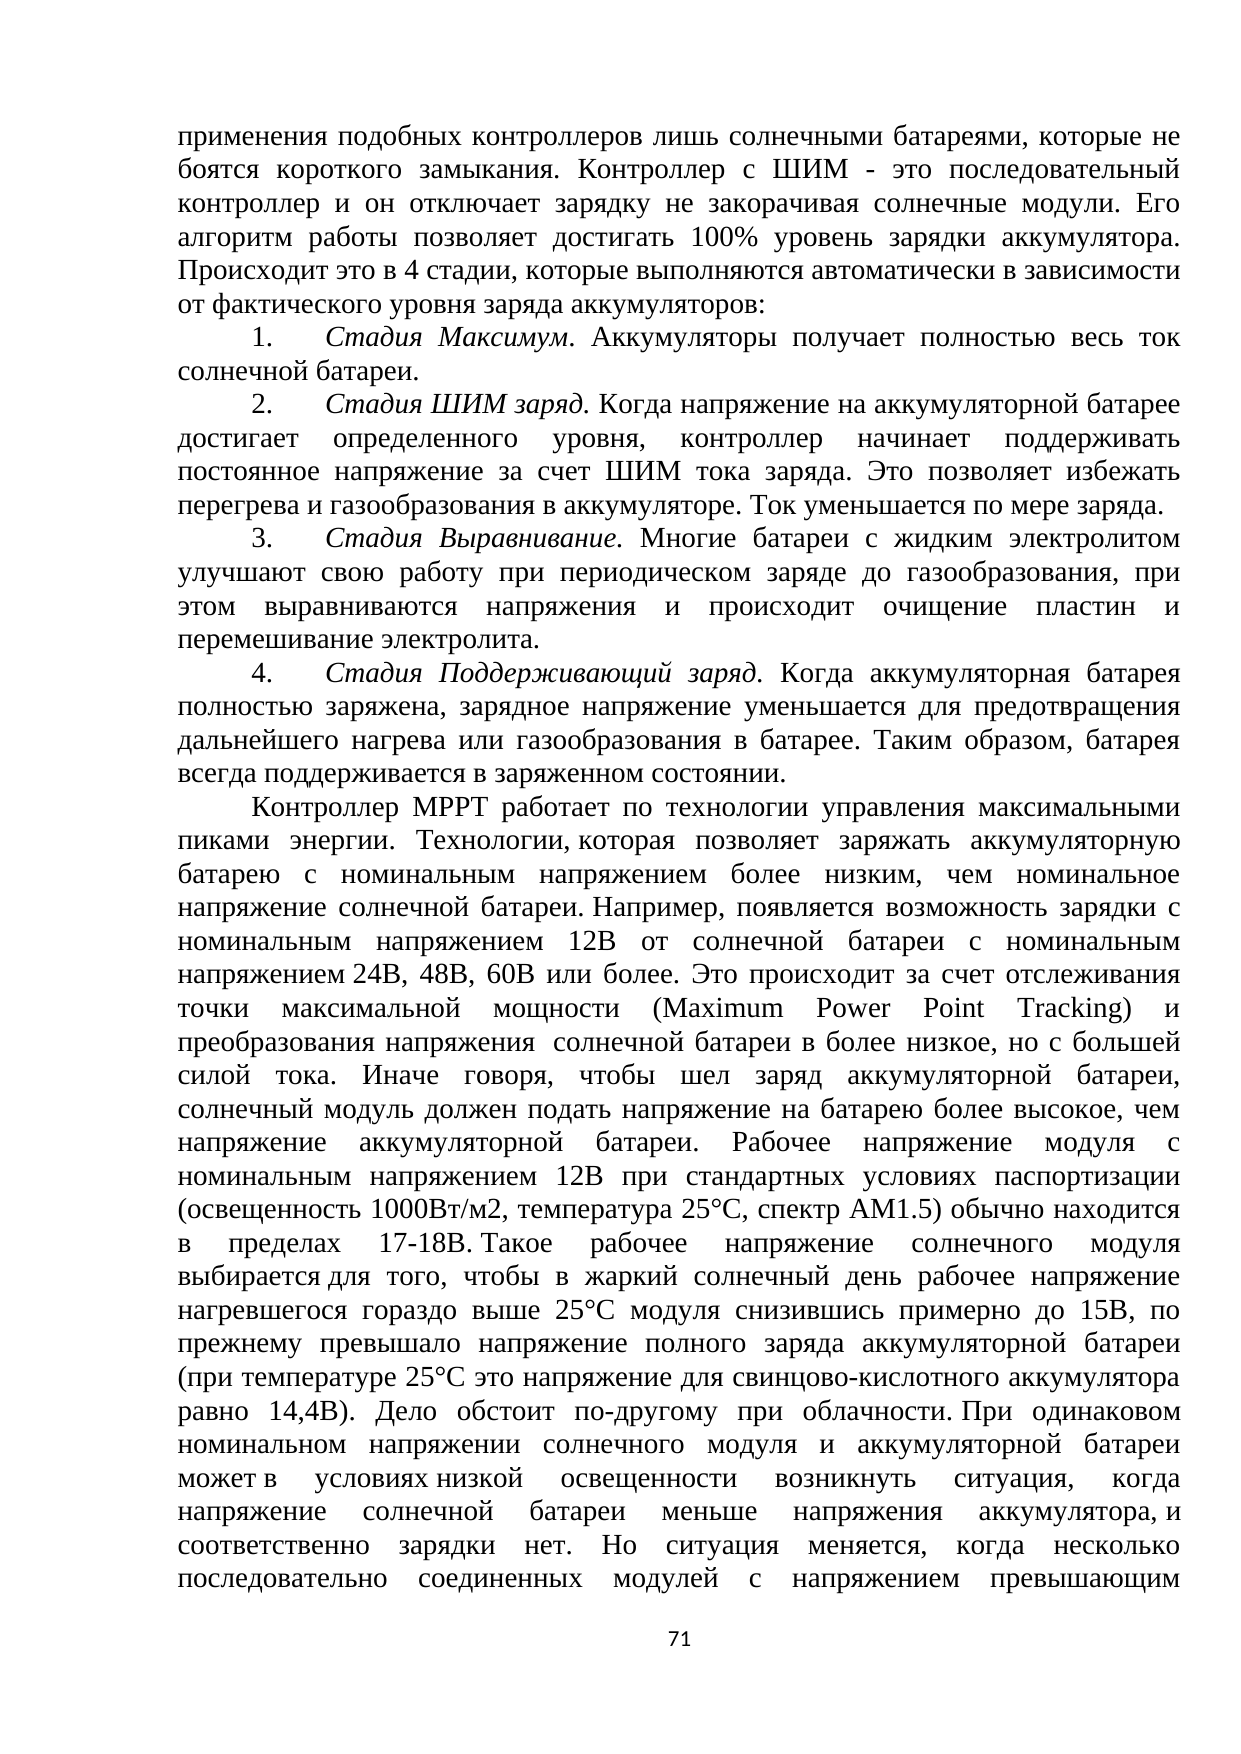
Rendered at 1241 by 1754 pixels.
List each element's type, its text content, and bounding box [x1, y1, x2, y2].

list Стадия Поддерживающий заряд. Когда аккумуляторная батарея полностью заряжена, зарядное напряжение уменьшается для предотвращения дальнейшего нагрева или газообразования в батарее. Таким образом, батарея всегда поддерживается в заряженном состоянии. [177, 655, 1181, 789]
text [177, 118, 1181, 319]
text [177, 789, 1181, 1594]
list Стадия ШИМ заряд. Когда напряжение на аккумуляторной батарее достигает определенного уровня, контроллер начинает поддерживать постоянное напряжение за счет ШИМ тока заряда. Это позволяет избежать перегрева и газообразования в аккумуляторе. Ток уменьшается по мере заряда. [177, 386, 1181, 521]
list Стадия Максимум. Аккумуляторы получает полностью весь ток солнечной батареи. [177, 319, 1181, 386]
list Стадия Выравнивание. Многие батареи с жидким электролитом улучшают свою работу при периодическом заряде до газообразования, при этом выравниваются напряжения и происходит очищение пластин и перемешивание электролита. [177, 521, 1181, 655]
